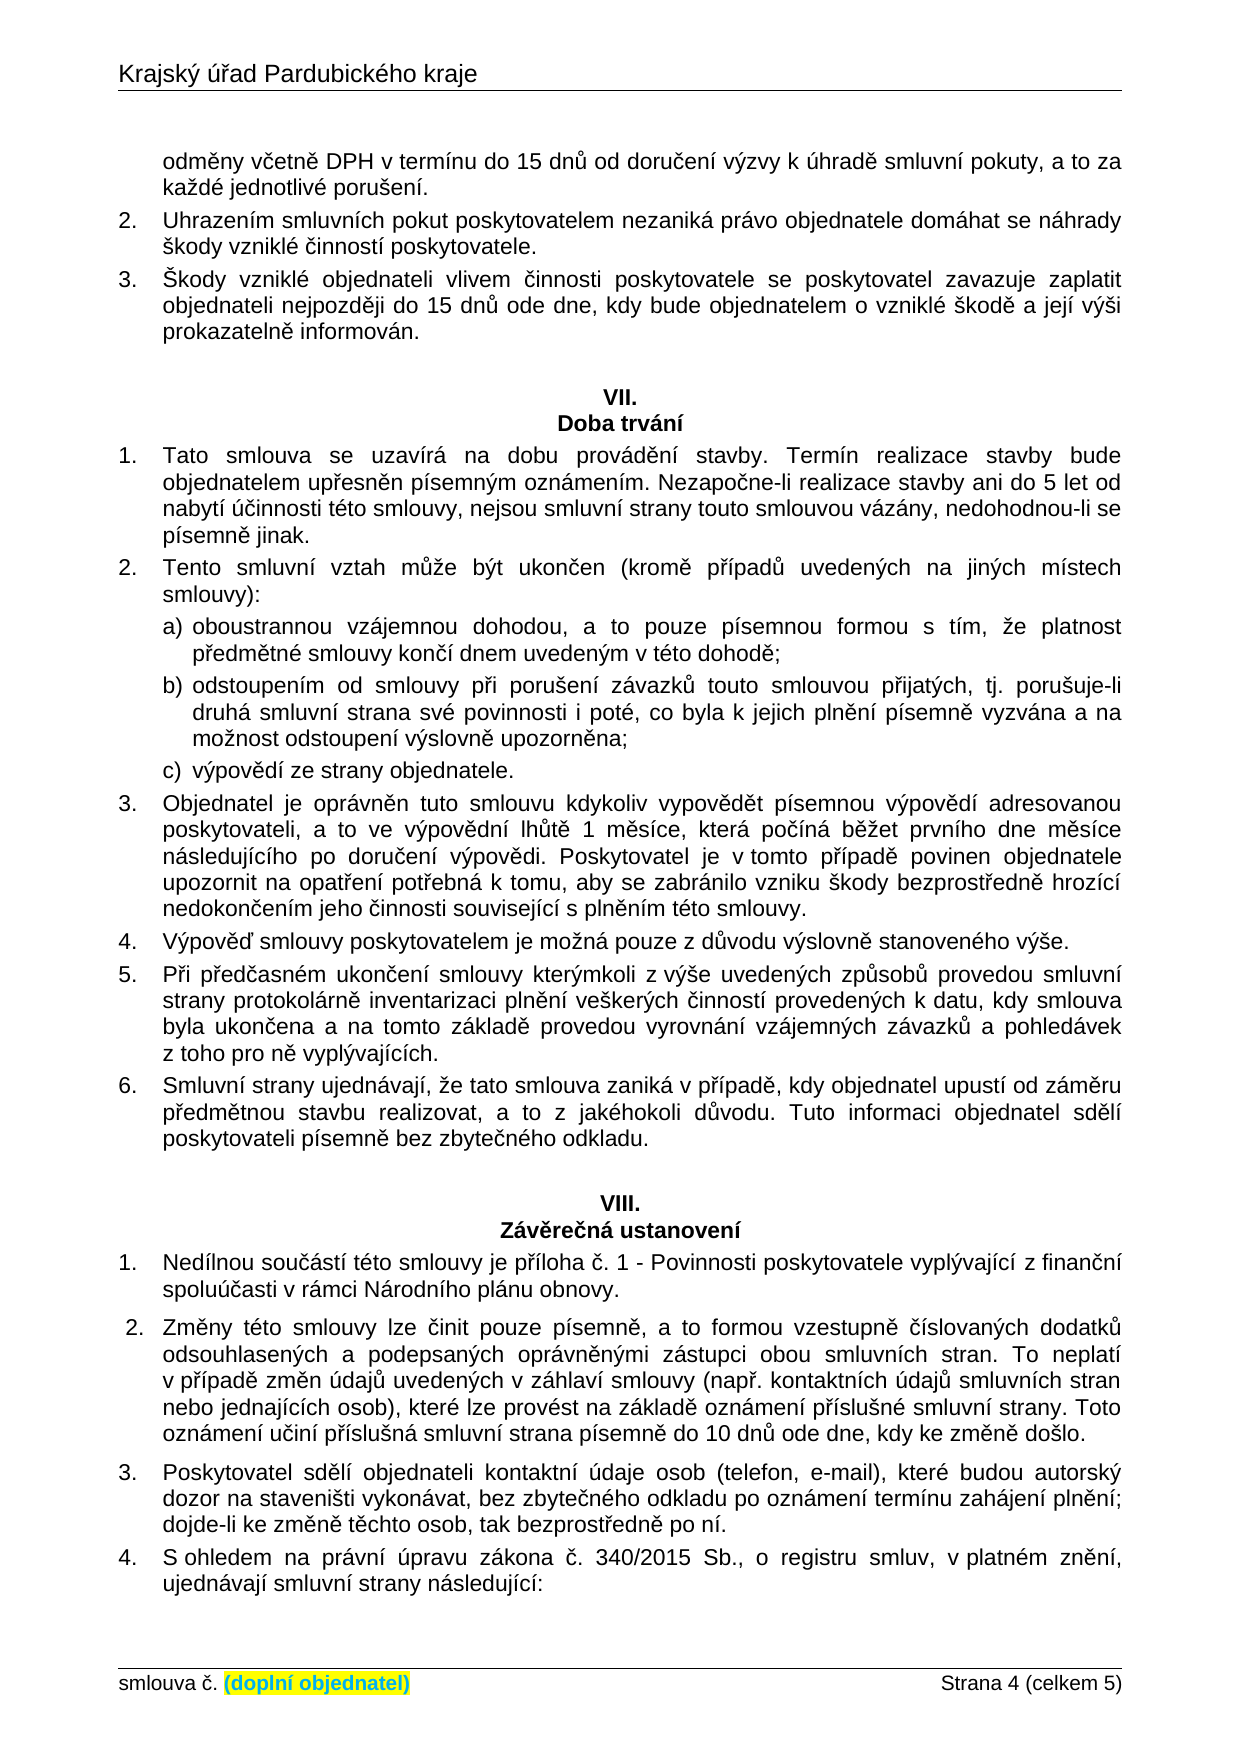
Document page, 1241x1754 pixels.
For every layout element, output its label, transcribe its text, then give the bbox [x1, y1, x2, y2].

list Při předčasném ukončení smlouvy kterýmkoli z výše uvedených způsobů provedou smluvní strany protokolárně inventarizaci plnění veškerých činností provedených k datu, kdy smlouva byla ukončena a na tomto základě provedou vyrovnání vzájemných závazků a pohledávek z toho pro ně vyplývajících. [118, 961, 1122, 1066]
list Nedílnou součástí této smlouvy je příloha č. 1 - Povinnosti poskytovatele vyplývající z finanční spoluúčasti v rámci Národního plánu obnovy. [118, 1249, 1122, 1302]
list S ohledem na právní úpravu zákona č. 340/2015 Sb., o registru smluv, v platném znění, ujednávají smluvní strany následující: [118, 1544, 1122, 1597]
text Závěrečná ustanovení [118, 1217, 1122, 1243]
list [118, 148, 1122, 200]
list Změny této smlouvy lze činit pouze písemně, a to formou vzestupně číslovaných dodatků odsouhlasených a podepsaných oprávněnými zástupci obou smluvních stran. To neplatí v případě změn údajů uvedených v záhlaví smlouvy (např. kontaktních údajů smluvních stran nebo jednajících osob), které lze provést na základě oznámení příslušné smluvní strany. Toto oznámení učiní příslušná smluvní strana písemně do 10 dnů ode dne, kdy ke změně došlo. [125, 1314, 1122, 1446]
list Uhrazením smluvních pokut poskytovatelem nezaniká právo objednatele domáhat se náhrady škody vzniklé činností poskytovatele. [118, 207, 1122, 259]
text VII. [118, 383, 1122, 410]
text Doba trvání [118, 410, 1122, 436]
list oboustrannou vzájemnou dohodou, a to pouze písemnou formou s tím, že platnost předmětné smlouvy končí dnem uvedeným v této dohodě; [162, 613, 1122, 666]
list Výpověď smlouvy poskytovatelem je možná pouze z důvodu výslovně stanoveného výše. [118, 928, 1122, 954]
list Tato smlouva se uzavírá na dobu provádění stavby. Termín realizace stavby bude objednatelem upřesněn písemným oznámením. Nezapočne-li realizace stavby ani do 5 let od nabytí účinnosti této smlouvy, nejsou smluvní strany touto smlouvou vázány, nedohodnou-li se písemně jinak. [118, 442, 1122, 548]
list Škody vzniklé objednateli vlivem činnosti poskytovatele se poskytovatel zavazuje zaplatit objednateli nejpozději do 15 dnů ode dne, kdy bude objednatelem o vzniklé škodě a její výši prokazatelně informován. [118, 266, 1122, 345]
list Smluvní strany ujednávají, že tato smlouva zaniká v případě, kdy objednatel upustí od záměru předmětnou stavbu realizovat, a to z jakéhokoli důvodu. Tuto informaci objednatel sdělí poskytovateli písemně bez zbytečného odkladu. [118, 1072, 1122, 1151]
list Tento smluvní vztah může být ukončen (kromě případů uvedených na jiných místech smlouvy): [118, 554, 1122, 607]
list Poskytovatel sdělí objednateli kontaktní údaje osob (telefon, e-mail), které budou autorský dozor na staveništi vykonávat, bez zbytečného odkladu po oznámení termínu zahájení plnění; dojde-li ke změně těchto osob, tak bezprostředně po ní. [118, 1459, 1122, 1538]
list odstoupením od smlouvy při porušení závazků touto smlouvou přijatých, tj. porušuje-li druhá smluvní strana své povinnosti i poté, co byla k jejich plnění písemně vyzvána a na možnost odstoupení výslovně upozorněna; [162, 672, 1122, 751]
text VIII. [118, 1190, 1122, 1217]
list Objednatel je oprávněn tuto smlouvu kdykoliv vypovědět písemnou výpovědí adresovanou poskytovateli, a to ve výpovědní lhůtě 1 měsíce, která počíná běžet prvního dne měsíce následujícího po doručení výpovědi. Poskytovatel je v tomto případě povinen objednatele upozornit na opatření potřebná k tomu, aby se zabránilo vzniku škody bezprostředně hrozící nedokončením jeho činnosti související s plněním této smlouvy. [118, 790, 1122, 922]
list výpovědí ze strany objednatele. [162, 757, 1122, 784]
